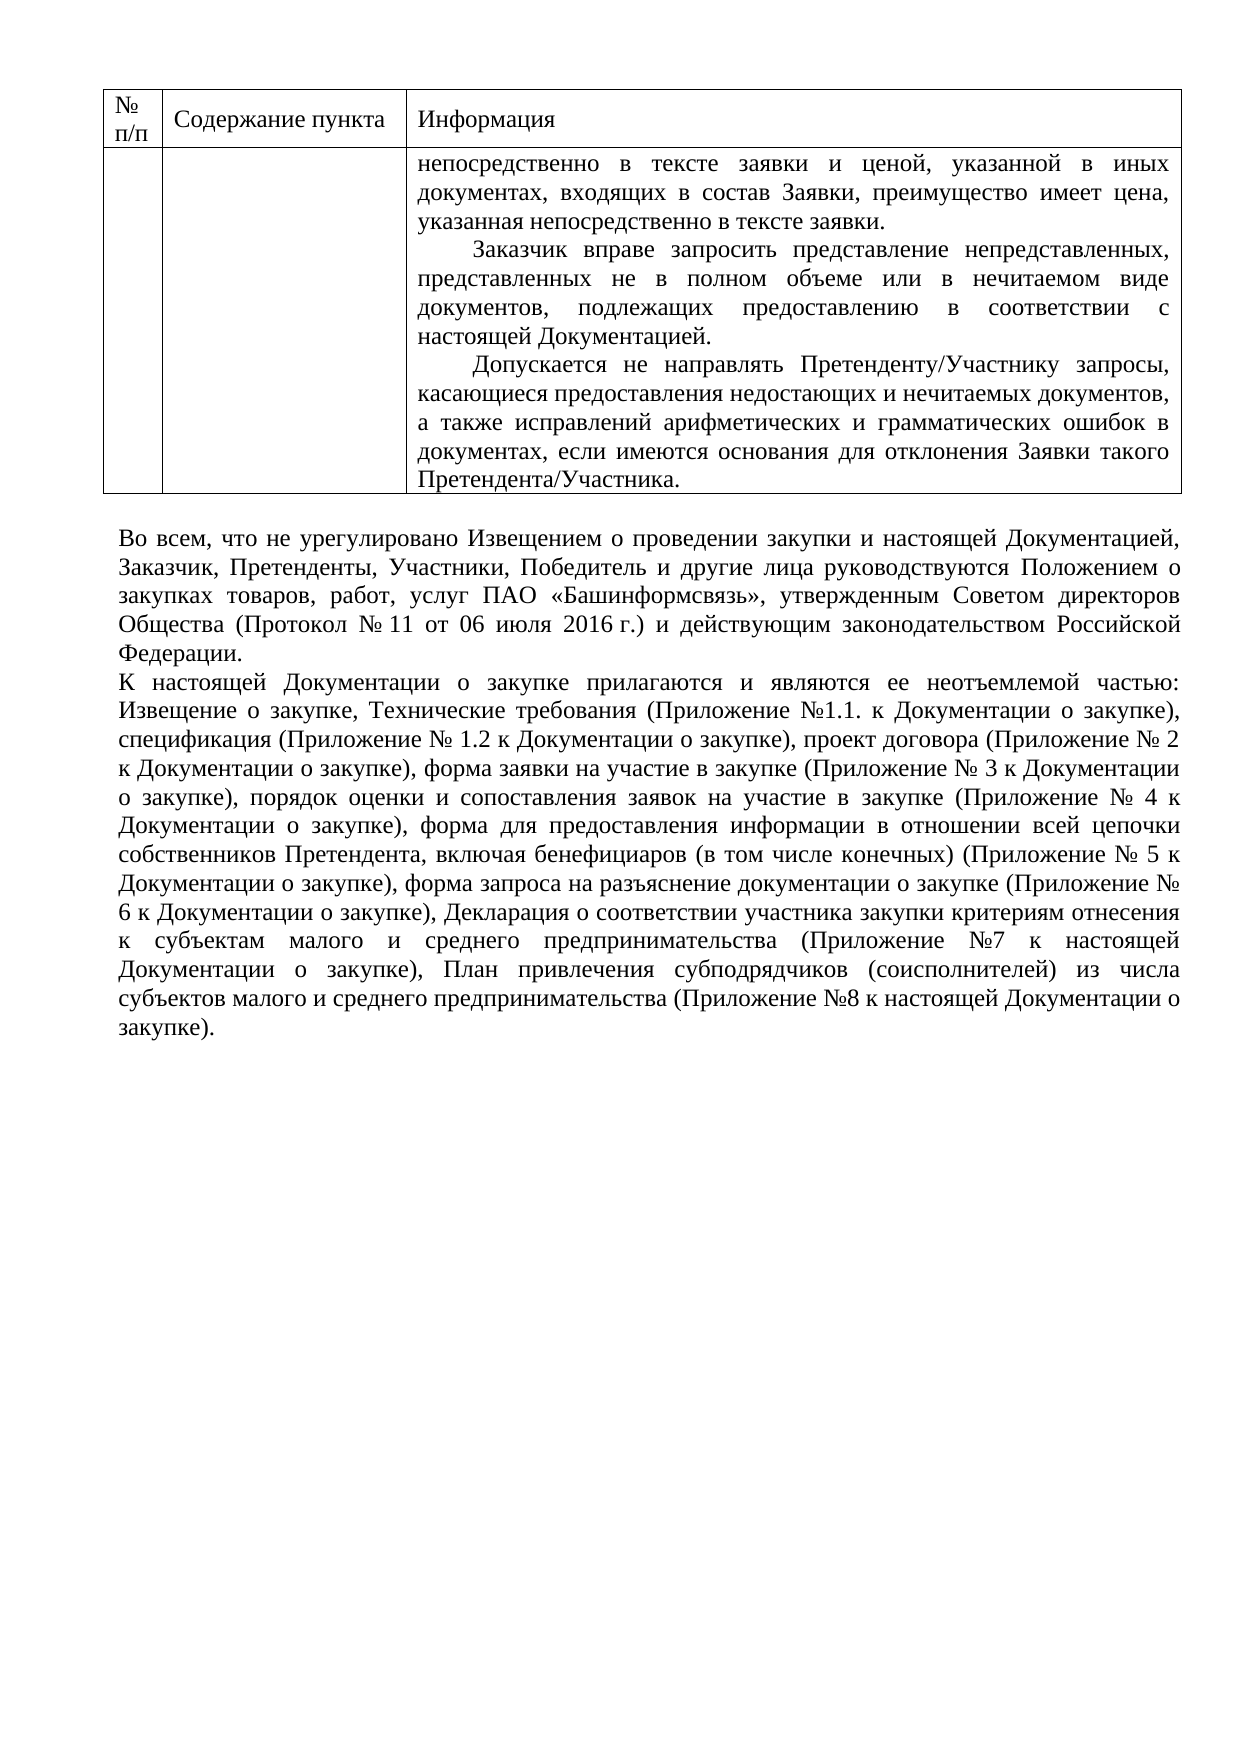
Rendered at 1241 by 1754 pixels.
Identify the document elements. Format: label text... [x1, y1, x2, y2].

text К настоящей Документации о закупке прилагаются и являются ее неотъемлемой частью: Извещение о закупке, Технические требования (Приложение №1.1. к Документации о закупке), спецификация (Приложение № 1.2 к Документации о закупке), проект договора (Приложение № 2 к Документации о закупке), форма заявки на участие в закупке (Приложение № 3 к Документации о закупке), порядок оценки и сопоставления заявок на участие в закупке (Приложение № 4 к Документации о закупке), форма для предоставления информации в отношении всей цепочки собственников Претендента, включая бенефициаров (в том числе конечных) (Приложение № 5 к Документации о закупке), форма запроса на разъяснение документации о закупке (Приложение № 6 к Документации о закупке), Декларация о соответствии участника закупки критериям отнесения к субъектам малого и среднего предпринимательства (Приложение №7 к настоящей Документации о закупке), План привлечения субподрядчиков (соисполнителей) из числа субъектов малого и среднего предпринимательства (Приложение №8 к настоящей Документации о закупке). [118, 667, 1181, 1041]
table_header Информация [407, 90, 1181, 147]
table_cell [407, 148, 1181, 493]
table_header № п/п [104, 90, 162, 147]
table_cell [104, 148, 162, 493]
table_header Содержание пункта [163, 90, 406, 147]
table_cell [163, 148, 406, 493]
text Во всем, что не урегулировано Извещением о проведении закупки и настоящей Документацией, Заказчик, Претенденты, Участники, Победитель и другие лица руководствуются Положением о закупках товаров, работ, услуг ПАО «Башинформсвязь», утвержденным Советом директоров Общества (Протокол № 11 от 06 июля 2016 г.) и действующим законодательством Российской Федерации. [118, 523, 1181, 667]
